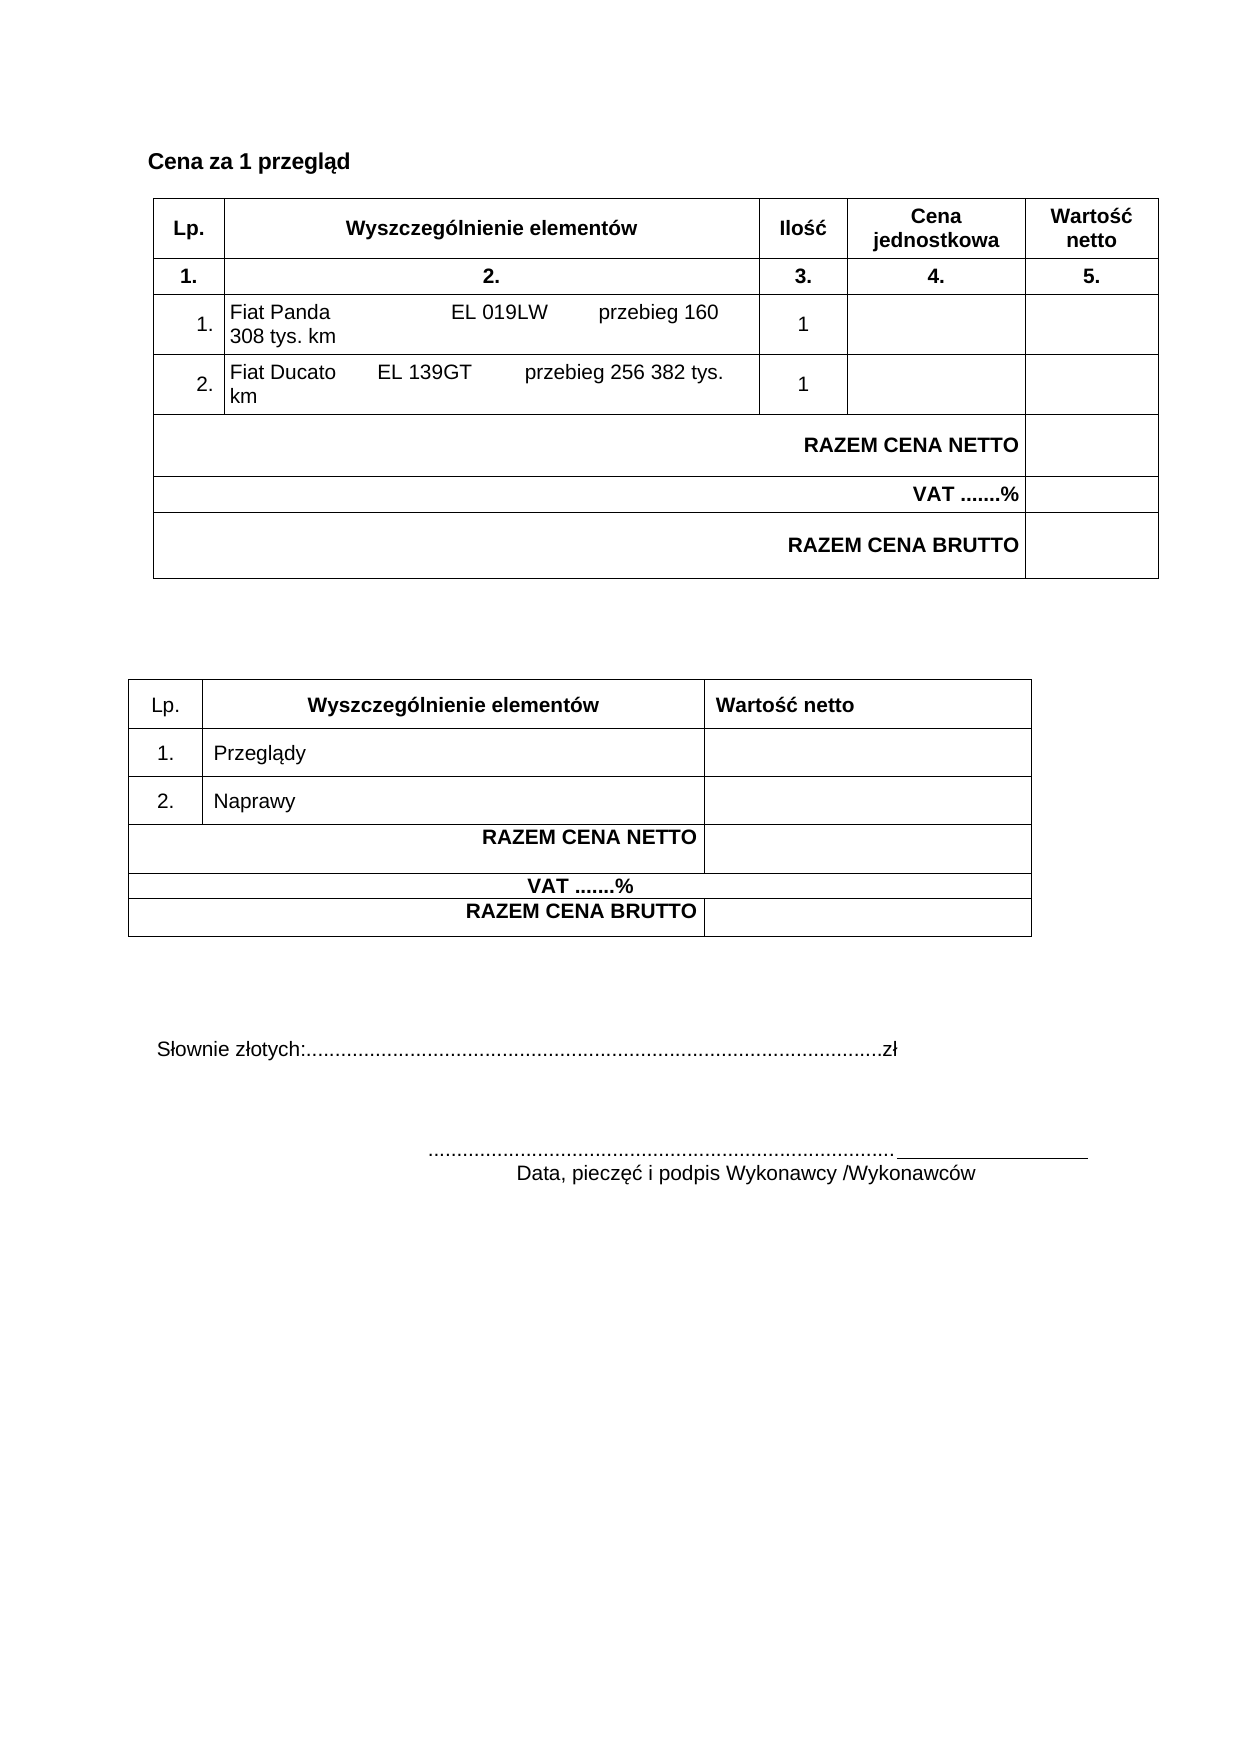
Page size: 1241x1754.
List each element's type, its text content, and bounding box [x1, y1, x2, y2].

table_cell 2. [154, 355, 224, 413]
table_cell [848, 355, 1025, 413]
table_cell 1. [129, 729, 202, 776]
table_cell [1026, 355, 1158, 413]
table_cell Przeglądy [203, 729, 704, 776]
table_cell Naprawy [203, 777, 704, 824]
table_cell [1026, 513, 1158, 578]
table_cell RAZEM CENA BRUTTO [154, 513, 1025, 578]
table_cell 2. [225, 259, 759, 294]
text Słownie złotych:....................................................................................................zł [151, 1037, 1093, 1061]
table_header Lp. [154, 199, 224, 258]
table_cell Fiat Panda EL 019LW przebieg 160 308 tys. km [225, 295, 759, 354]
table_header Wyszczególnienie elementów [203, 680, 704, 727]
table_cell RAZEM CENA NETTO [129, 825, 704, 873]
table_cell 1 [760, 355, 847, 413]
table_header Wartość netto [1026, 199, 1158, 258]
table_header Lp. [129, 680, 202, 727]
table_cell 5. [1026, 259, 1158, 294]
table_cell [1026, 415, 1158, 476]
table_header Cena jednostkowa [848, 199, 1025, 258]
table_header Wyszczególnienie elementów [225, 199, 759, 258]
table_cell 1. [154, 295, 224, 354]
table_cell 2. [129, 777, 202, 824]
table_cell [705, 899, 1031, 936]
table_cell Fiat Ducato EL 139GT przebieg 256 382 tys. km [225, 355, 759, 413]
text Cena za 1 przegląd [148, 148, 1093, 174]
table_cell 4. [848, 259, 1025, 294]
table_cell RAZEM CENA BRUTTO [129, 899, 704, 936]
table_cell [705, 825, 1031, 873]
table_cell VAT .......% [129, 874, 1031, 898]
table_cell [705, 729, 1031, 776]
table_cell 3. [760, 259, 847, 294]
table_cell [848, 295, 1025, 354]
table_cell 1. [154, 259, 224, 294]
table_cell RAZEM CENA NETTO [154, 415, 1025, 476]
table_cell [1026, 477, 1158, 512]
table_header Wartość netto [705, 680, 1031, 727]
table_cell [1026, 295, 1158, 354]
text Data, pieczęć i podpis Wykonawcy /Wykonawców [151, 1161, 1093, 1185]
table_header Ilość [760, 199, 847, 258]
text ................................................................................. [151, 1137, 1093, 1161]
table_cell 1 [760, 295, 847, 354]
table_cell [705, 777, 1031, 824]
table_cell VAT .......% [154, 477, 1025, 512]
